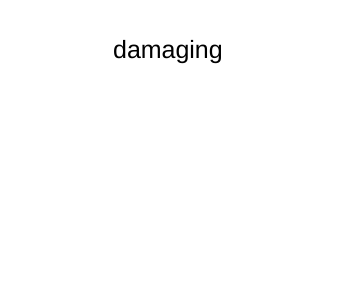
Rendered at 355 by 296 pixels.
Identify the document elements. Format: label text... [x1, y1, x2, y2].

text damaging [113, 35, 242, 64]
